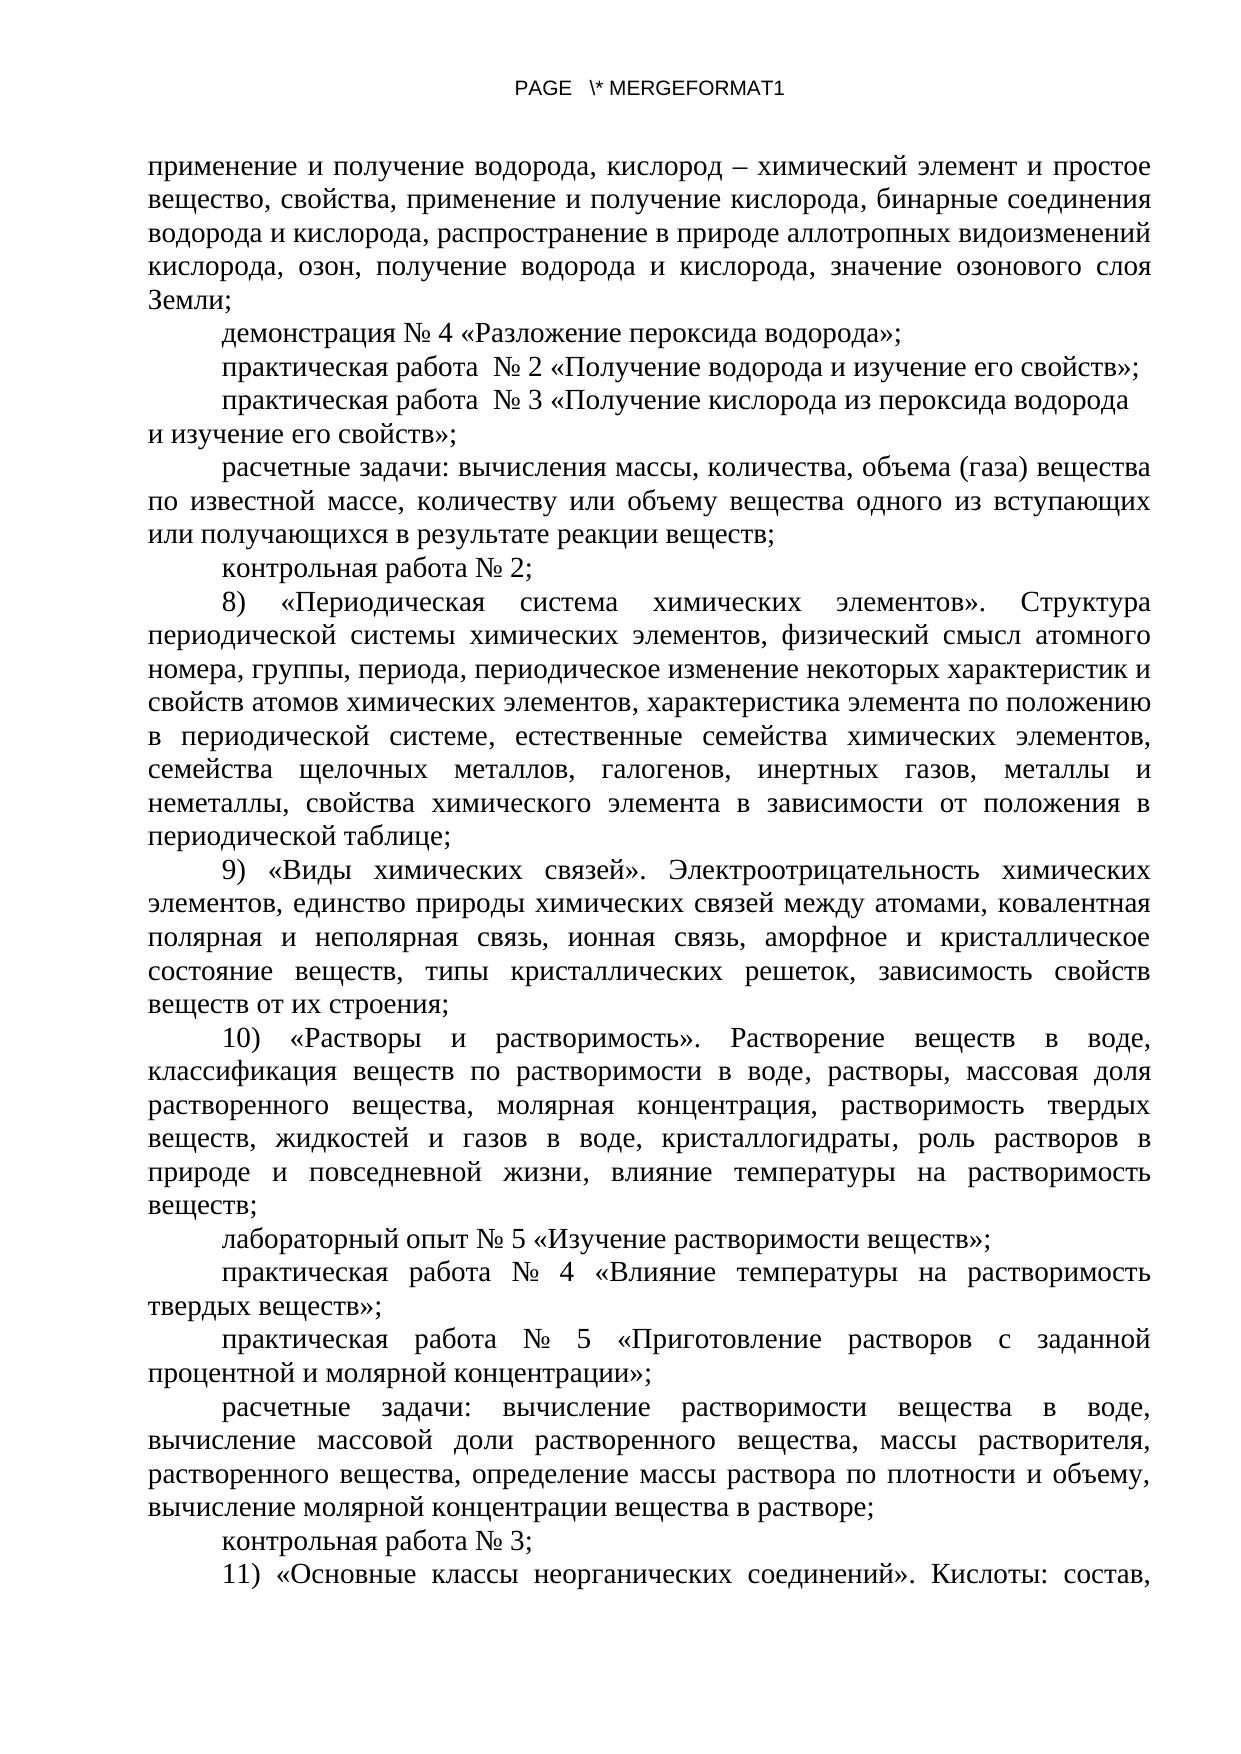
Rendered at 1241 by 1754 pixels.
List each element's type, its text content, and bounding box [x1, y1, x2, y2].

text демонстрация № 4 «Разложение пероксида водорода»; [148, 315, 1152, 349]
text контрольная работа № 2; [148, 550, 1152, 584]
text 10) «Растворы и растворимость». Растворение веществ в воде, классификация веществ по растворимости в воде, растворы, массовая доля растворенного вещества, молярная концентрация, растворимость твердых веществ, жидкостей и газов в воде, кристаллогидраты, роль растворов в природе и повседневной жизни, влияние температуры на растворимость веществ; [148, 1020, 1152, 1221]
text 9) «Виды химических связей». Электроотрицательность химических элементов, единство природы химических связей между атомами, ковалентная полярная и неполярная связь, ионная связь, аморфное и кристаллическое состояние веществ, типы кристаллических решеток, зависимость свойств веществ от их строения; [148, 852, 1152, 1020]
text расчетные задачи: вычисления массы, количества, объема (газа) вещества по известной массе, количеству или объему вещества одного из вступающих или получающихся в результате реакции веществ; [148, 449, 1152, 550]
text расчетные задачи: вычисление растворимости вещества в воде, вычисление массовой доли растворенного вещества, массы растворителя, растворенного вещества, определение массы раствора по плотности и объему, вычисление молярной концентрации вещества в растворе; [148, 1389, 1152, 1523]
text практическая работа № 2 «Получение водорода и изучение его свойств»; [148, 349, 1152, 382]
text практическая работа № 3 «Получение кислорода из пероксида водорода и изучение его свойств»; [148, 382, 1152, 449]
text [148, 148, 1152, 315]
text контрольная работа № 3; [148, 1523, 1152, 1556]
text лабораторный опыт № 5 «Изучение растворимости веществ»; [148, 1221, 1152, 1254]
text 8) «Периодическая система химических элементов». Структура периодической системы химических элементов, физический смысл атомного номера, группы, периода, периодическое изменение некоторых характеристик и свойств атомов химических элементов, характеристика элемента по положению в периодической системе, естественные семейства химических элементов, семейства щелочных металлов, галогенов, инертных газов, металлы и неметаллы, свойства химического элемента в зависимости от положения в периодической таблице; [148, 584, 1152, 852]
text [148, 1556, 1152, 1590]
text практическая работа № 5 «Приготовление растворов с заданной процентной и молярной концентрации»; [148, 1322, 1152, 1389]
text практическая работа № 4 «Влияние температуры на растворимость твердых веществ»; [148, 1254, 1152, 1322]
